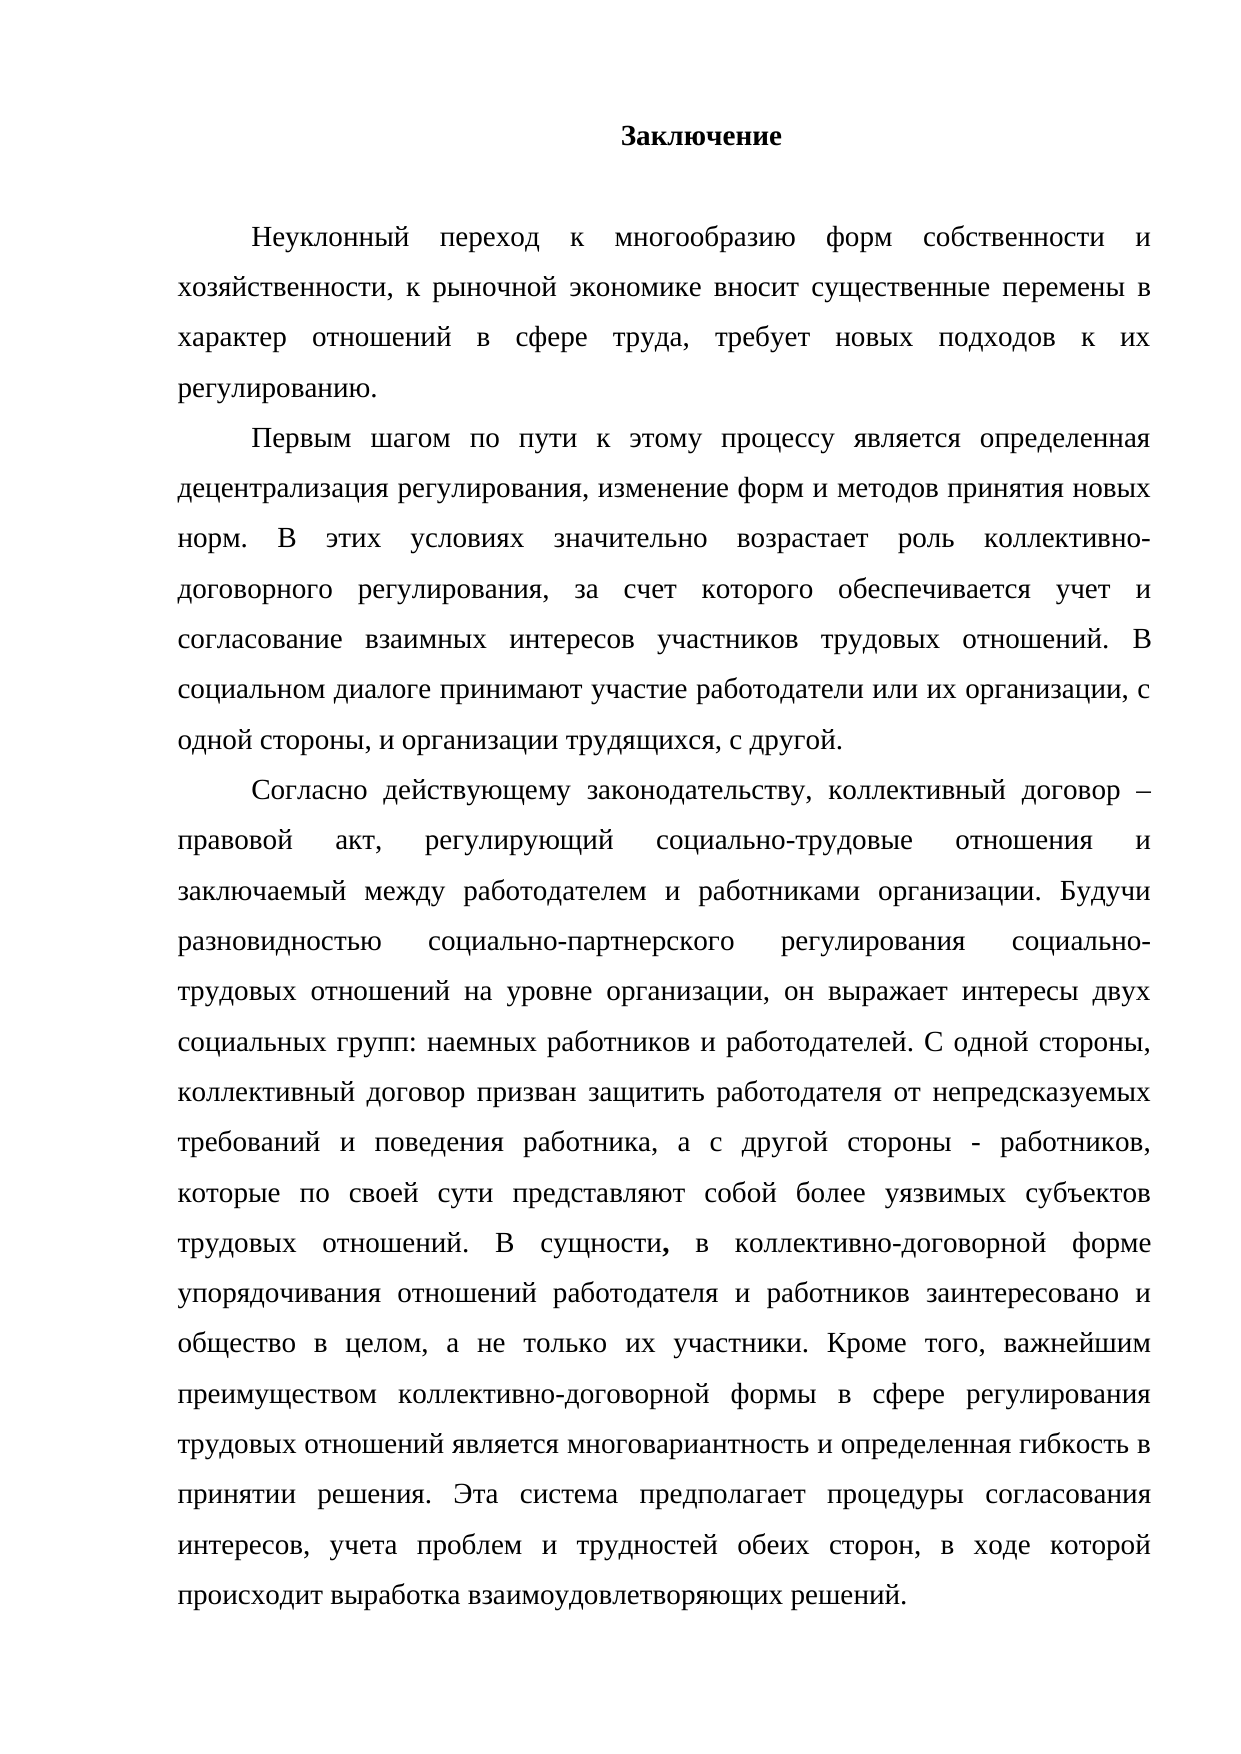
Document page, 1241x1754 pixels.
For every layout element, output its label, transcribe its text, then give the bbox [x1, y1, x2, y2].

text Согласно действующему законодательству, коллективный договор – правовой акт, регулирующий социально-трудовые отношения и заключаемый между работодателем и работниками организации. Будучи разновидностью социально-партнерского регулирования социально-трудовых отношений на уровне организации, он выражает интересы двух социальных групп: наемных работников и работодателей. С одной стороны, коллективный договор призван защитить работодателя от непредсказуемых требований и поведения работника, а с другой стороны - работников, которые по своей сути представляют собой более уязвимых субъектов трудовых отношений. В сущности, в коллективно-договорной форме упорядочивания отношений работодателя и работников заинтересовано и общество в целом, а не только их участники. Кроме того, важнейшим преимуществом коллективно-договорной формы в сфере регулирования трудовых отношений является многовариантность и определенная гибкость в принятии решения. Эта система предполагает процедуры согласования интересов, учета проблем и трудностей обеих сторон, в ходе которой происходит выработка взаимоудовлетворяющих решений. [177, 772, 1152, 1611]
text Заключение [177, 118, 1152, 152]
text Первым шагом по пути к этому процессу является определенная децентрализация регулирования, изменение форм и методов принятия новых норм. В этих условиях значительно возрастает роль коллективно-договорного регулирования, за счет которого обеспечивается учет и согласование взаимных интересов участников трудовых отношений. В социальном диалоге принимают участие работодатели или их организации, с одной стороны, и организации трудящихся, с другой. [177, 420, 1152, 755]
text Неуклонный переход к многообразию форм собственности и хозяйственности, к рыночной экономике вносит существенные перемены в характер отношений в сфере труда, требует новых подходов к их регулированию. [177, 219, 1152, 403]
